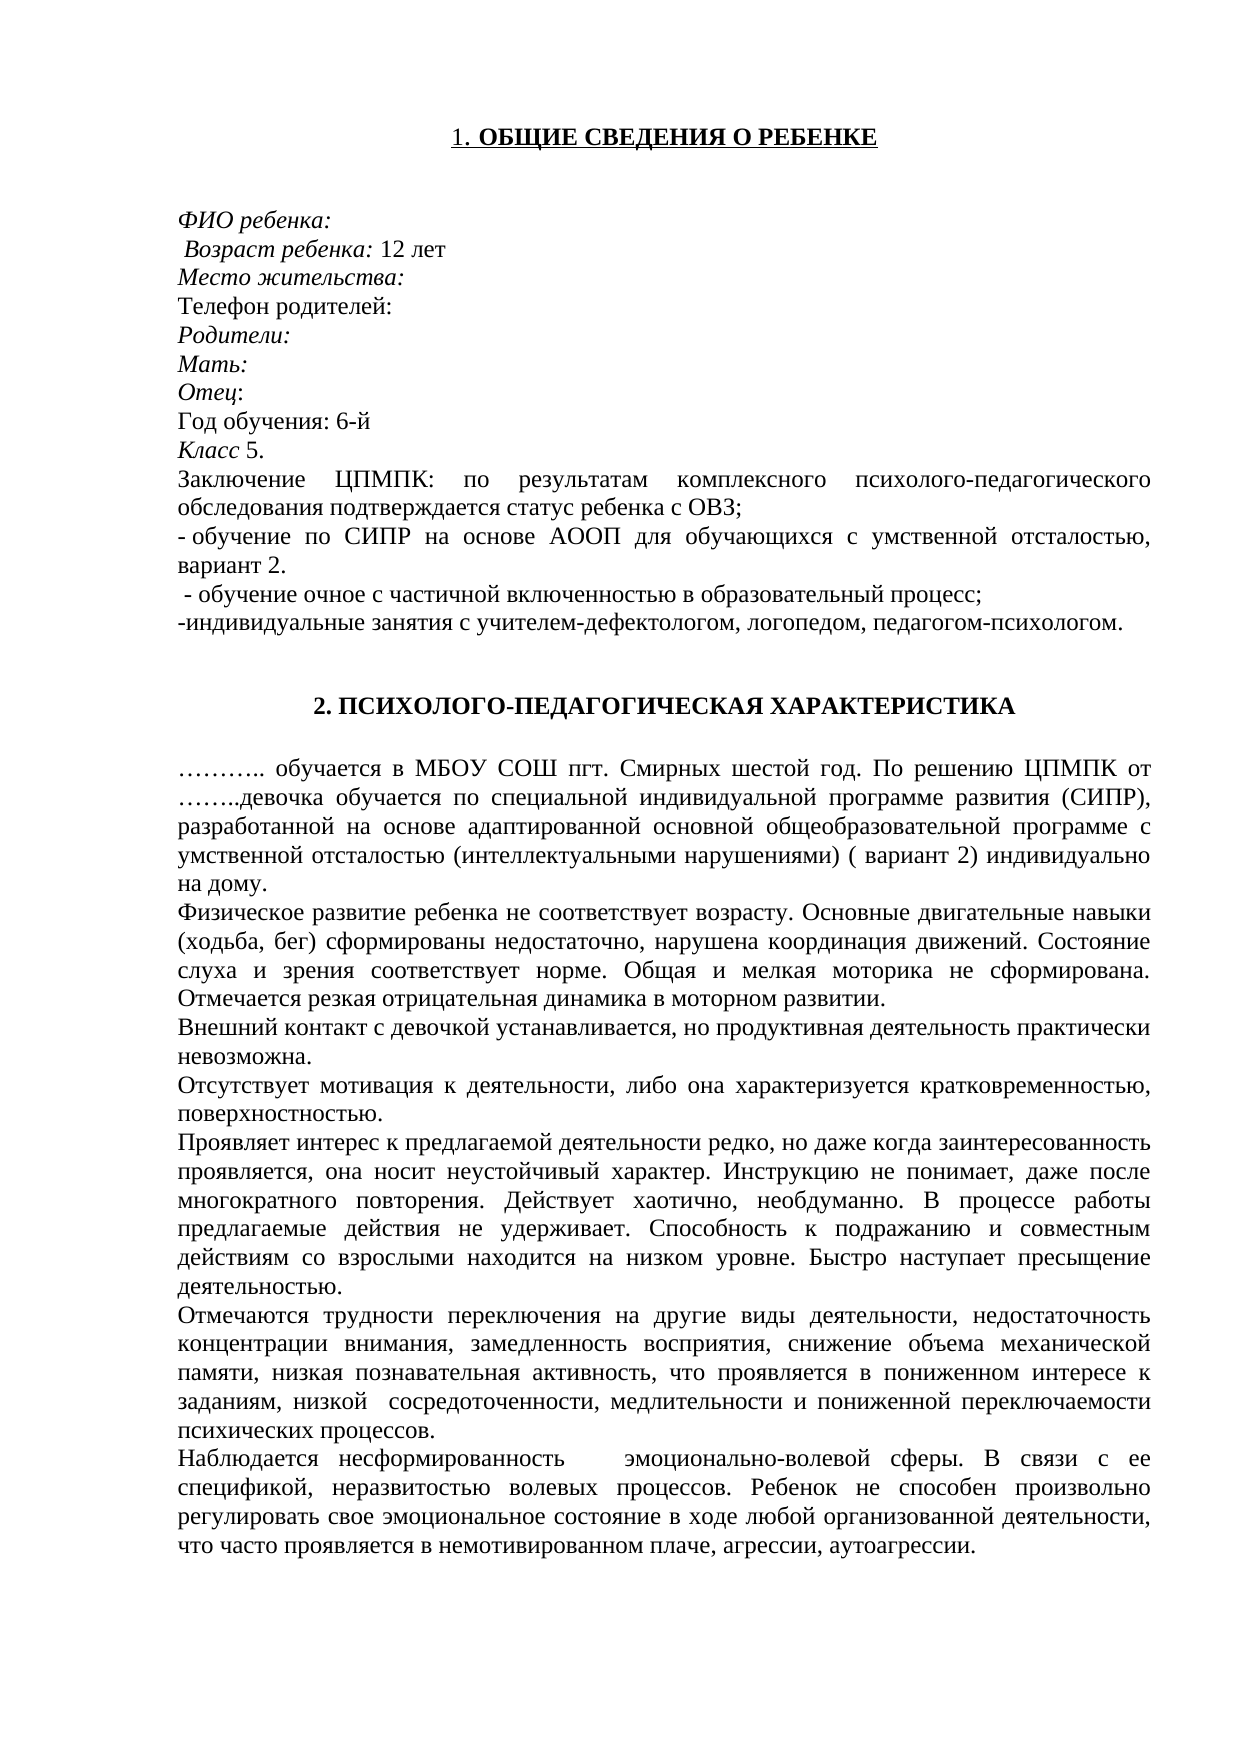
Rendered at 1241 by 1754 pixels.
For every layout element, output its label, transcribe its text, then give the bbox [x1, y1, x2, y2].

text 1. ОБЩИЕ СВЕДЕНИЯ О РЕБЕНКЕ [177, 118, 1152, 152]
text Место жительства: [177, 262, 1152, 291]
text - обучение очное с частичной включенностью в образовательный процесс; [177, 579, 1152, 607]
text ФИО ребенка: [177, 205, 1152, 234]
text -индивидуальные занятия с учителем-дефектологом, логопедом, педагогом-психологом. [177, 607, 1152, 636]
text Телефон родителей: [177, 291, 1152, 320]
text Класс 5. [177, 435, 1152, 464]
text Проявляет интерес к предлагаемой деятельности редко, но даже когда заинтересованность проявляется, она носит неустойчивый характер. Инструкцию не понимает, даже после многократного повторения. Действует хаотично, необдуманно. В процессе работы предлагаемые действия не удерживает. Способность к подражанию и совместным действиям со взрослыми находится на низком уровне. Быстро наступает пресыщение деятельностью. [177, 1127, 1152, 1300]
text Физическое развитие ребенка не соответствует возрасту. Основные двигательные навыки (ходьба, бег) сформированы недостаточно, нарушена координация движений. Состояние слуха и зрения соответствует норме. Общая и мелкая моторика не сформирована. Отмечается резкая отрицательная динамика в моторном развитии. [177, 897, 1152, 1012]
text Возраст ребенка: 12 лет [177, 234, 1152, 262]
text 2. ПСИХОЛОГО-ПЕДАГОГИЧЕСКАЯ ХАРАКТЕРИСТИКА [177, 691, 1152, 720]
text ……….. обучается в МБОУ СОШ пгт. Смирных шестой год. По решению ЦПМПК от ……..девочка обучается по специальной индивидуальной программе развития (СИПР), разработанной на основе адаптированной основной общеобразовательной программе с умственной отсталостью (интеллектуальными нарушениями) ( вариант 2) индивидуально на дому. [177, 753, 1152, 897]
text Год обучения: 6-й [177, 406, 1152, 435]
text Заключение ЦПМПК: по результатам комплексного психолого-педагогического обследования подтверждается статус ребенка с ОВЗ; [177, 464, 1152, 521]
text Внешний контакт с девочкой устанавливается, но продуктивная деятельность практически невозможна. [177, 1012, 1152, 1070]
text Родители: [177, 320, 1152, 349]
text Отец: [177, 377, 1152, 406]
text Отсутствует мотивация к деятельности, либо она характеризуется кратковременностью, поверхностностью. [177, 1070, 1152, 1127]
text Мать: [177, 349, 1152, 377]
text Отмечаются трудности переключения на другие виды деятельности, недостаточность концентрации внимания, замедленность восприятия, снижение объема механической памяти, низкая познавательная активность, что проявляется в пониженном интересе к заданиям, низкой сосредоточенности, медлительности и пониженной переключаемости психических процессов. [177, 1300, 1152, 1443]
text Наблюдается несформированность эмоционально-волевой сферы. В связи с ее спецификой, неразвитостью волевых процессов. Ребенок не способен произвольно регулировать свое эмоциональное состояние в ходе любой организованной деятельности, что часто проявляется в немотивированном плаче, агрессии, аутоагрессии. [177, 1443, 1152, 1558]
text - обучение по СИПР на основе АООП для обучающихся с умственной отсталостью, вариант 2. [177, 521, 1152, 579]
